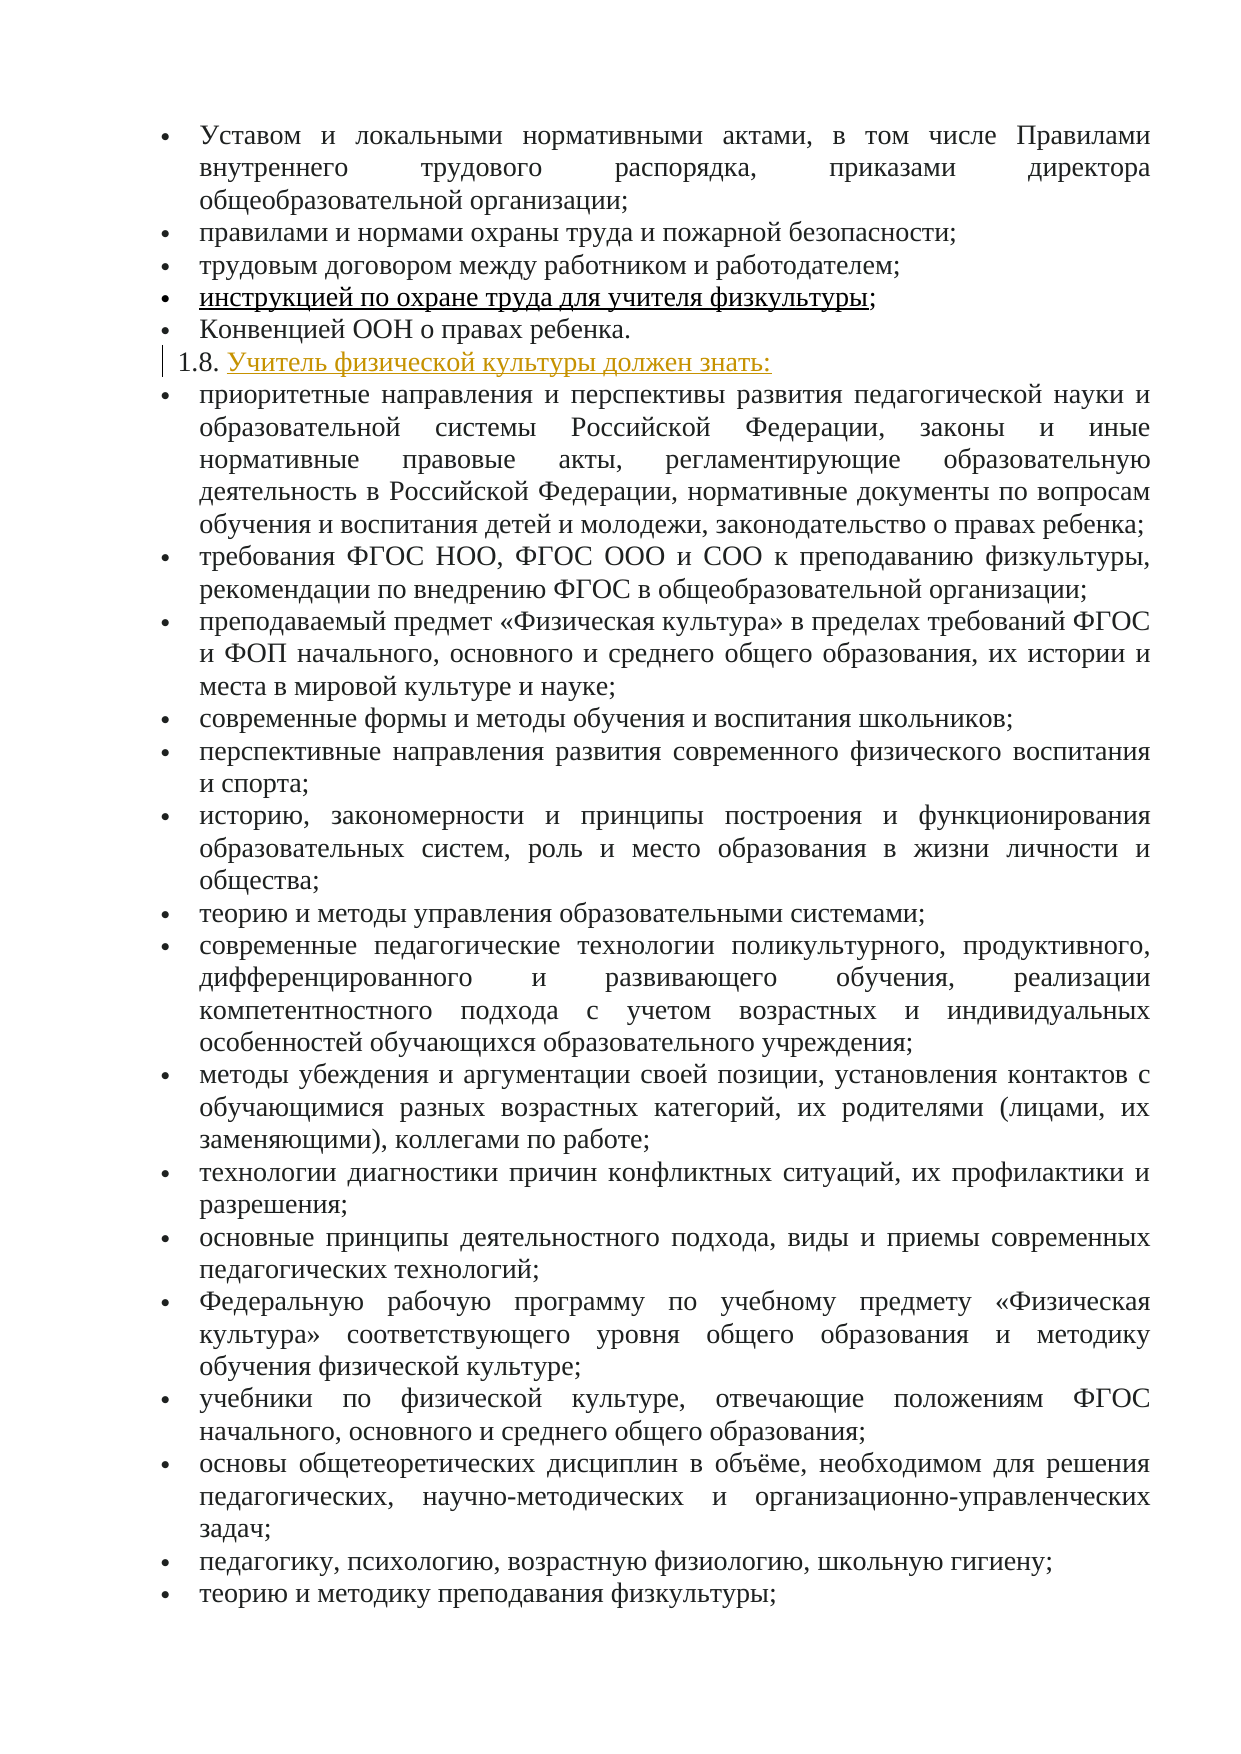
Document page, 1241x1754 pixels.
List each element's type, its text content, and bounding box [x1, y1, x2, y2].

list Федеральную рабочую программу по учебному предмету «Физическая культура» соответствующего уровня общего образования и методику обучения физической культуре; [162, 1284, 1152, 1382]
list трудовым договором между работником и работодателем; [162, 248, 1152, 280]
list историю, закономерности и принципы построения и функционирования образовательных систем, роль и место образования в жизни личности и общества; [162, 798, 1152, 896]
list современные педагогические технологии поликультурного, продуктивного, дифференцированного и развивающего обучения, реализации компетентностного подхода с учетом возрастных и индивидуальных особенностей обучающихся образовательного учреждения; [162, 928, 1152, 1058]
list теорию и методику преподавания физкультуры; [162, 1576, 1152, 1608]
list преподаваемый предмет «Физическая культура» в пределах требований ФГОС и ФОП начального, основного и среднего общего образования, их истории и места в мировой культуре и науке; [162, 604, 1152, 701]
list основы общетеоретических дисциплин в объёме, необходимом для решения педагогических, научно-методических и организационно-управленческих задач; [162, 1446, 1152, 1543]
list требования ФГОС НОО, ФГОС ООО и СОО к преподаванию физкультуры, рекомендации по внедрению ФГОС в общеобразовательной организации; [162, 539, 1152, 604]
list основные принципы деятельностного подхода, виды и приемы современных педагогических технологий; [162, 1219, 1152, 1284]
list учебники по физической культуре, отвечающие положениям ФГОС начального, основного и среднего общего образования; [162, 1382, 1152, 1446]
list методы убеждения и аргументации своей позиции, установления контактов с обучающимися разных возрастных категорий, их родителями (лицами, их заменяющими), коллегами по работе; [162, 1058, 1152, 1155]
list приоритетные направления и перспективы развития педагогической науки и образовательной системы Российской Федерации, законы и иные нормативные правовые акты, регламентирующие образовательную деятельность в Российской Федерации, нормативные документы по вопросам обучения и воспитания детей и молодежи, законодательство о правах ребенка; [162, 377, 1152, 539]
text 1.8. [177, 345, 1152, 377]
list технологии диагностики причин конфликтных ситуаций, их профилактики и разрешения; [162, 1155, 1152, 1219]
list правилами и нормами охраны труда и пожарной безопасности; [162, 215, 1152, 248]
list инструкцией по охране труда для учителя физкультуры; [162, 280, 1152, 312]
list современные формы и методы обучения и воспитания школьников; [162, 701, 1152, 734]
list Уставом и локальными нормативными актами, в том числе Правилами внутреннего трудового распорядка, приказами директора общеобразовательной организации; [162, 118, 1152, 215]
list теорию и методы управления образовательными системами; [162, 896, 1152, 928]
list педагогику, психологию, возрастную физиологию, школьную гигиену; [162, 1543, 1152, 1576]
list Конвенцией ООН о правах ребенка. [162, 312, 1152, 345]
list перспективные направления развития современного физического воспитания и спорта; [162, 734, 1152, 798]
